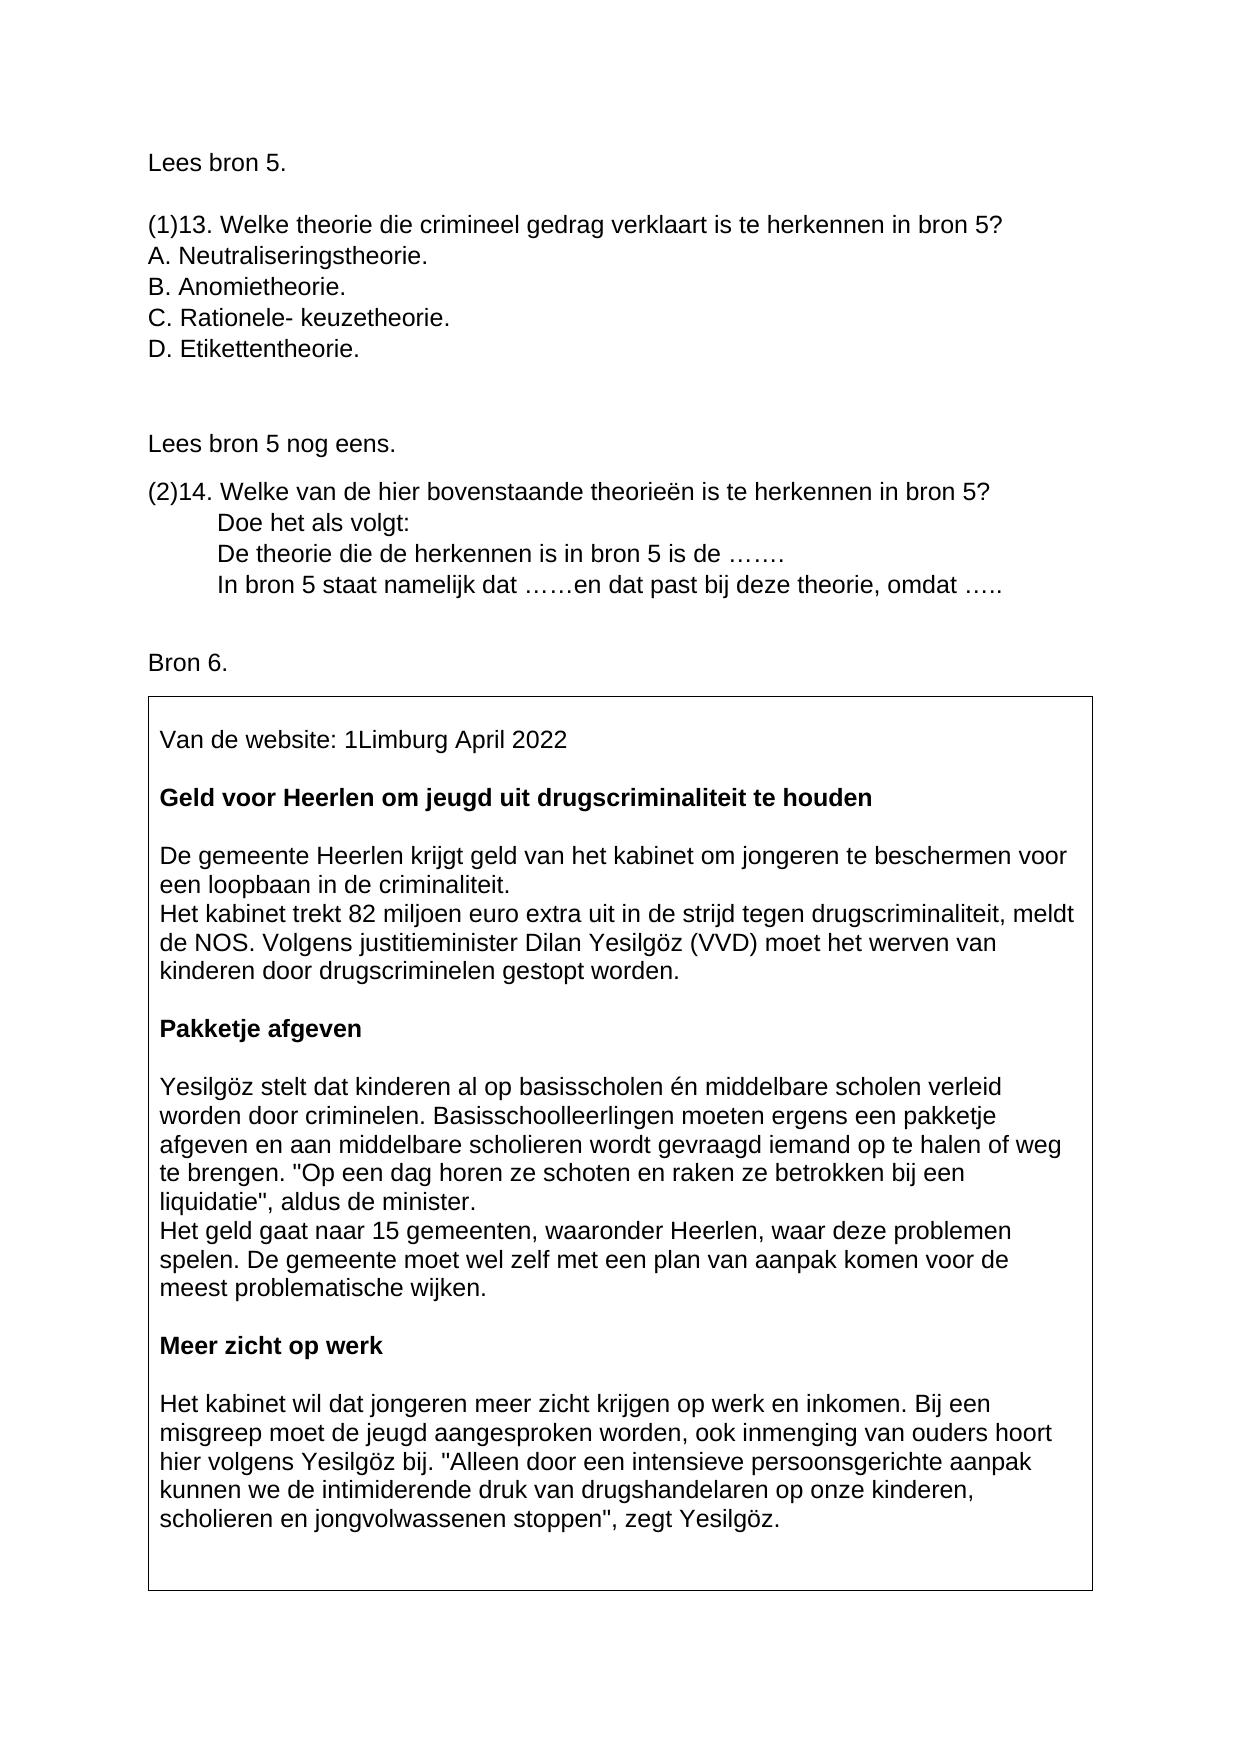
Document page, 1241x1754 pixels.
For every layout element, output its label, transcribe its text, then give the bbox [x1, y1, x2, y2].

text (2)14. Welke van de hier bovenstaande theorieën is te herkennen in bron 5? Doe het als volgt: De theorie die de herkennen is in bron 5 is de ……. In bron 5 staat namelijk dat ……en dat past bij deze theorie, omdat ….. [148, 477, 1093, 629]
table_header Van de website: 1Limburg April 2022 Geld voor Heerlen om jeugd uit drugscriminaliteit te houden De gemeente Heerlen krijgt geld van het kabinet om jongeren te beschermen voor een loopbaan in de criminaliteit. Het kabinet trekt 82 miljoen euro extra uit in de strijd tegen drugscriminaliteit, meldt de NOS. Volgens justitieminister Dilan Yesilgöz (VVD) moet het werven van kinderen door drugscriminelen gestopt worden. Pakketje afgeven Yesilgöz stelt dat kinderen al op basisscholen én middelbare scholen verleid worden door criminelen. Basisschoolleerlingen moeten ergens een pakketje afgeven en aan middelbare scholieren wordt gevraagd iemand op te halen of weg te brengen. "Op een dag horen ze schoten en raken ze betrokken bij een liquidatie", aldus de minister. Het geld gaat naar 15 gemeenten, waaronder Heerlen, waar deze problemen spelen. De gemeente moet wel zelf met een plan van aanpak komen voor de meest problematische wijken. Meer zicht op werk Het kabinet wil dat jongeren meer zicht krijgen op werk en inkomen. Bij een misgreep moet de jeugd aangesproken worden, ook inmenging van ouders hoort hier volgens Yesilgöz bij. "Alleen door een intensieve persoonsgerichte aanpak kunnen we de intimiderende druk van drugshandelaren op onze kinderen, scholieren en jongvolwassenen stoppen", zegt Yesilgöz. [149, 697, 1092, 1590]
text Lees bron 5 nog eens. [148, 429, 1093, 458]
text Bron 6. [148, 648, 1093, 677]
text Lees bron 5. (1)13. Welke theorie die crimineel gedrag verklaart is te herkennen in bron 5? A. Neutraliseringstheorie. B. Anomietheorie. C. Rationele- keuzetheorie. D. Etikettentheorie. [148, 148, 1093, 363]
